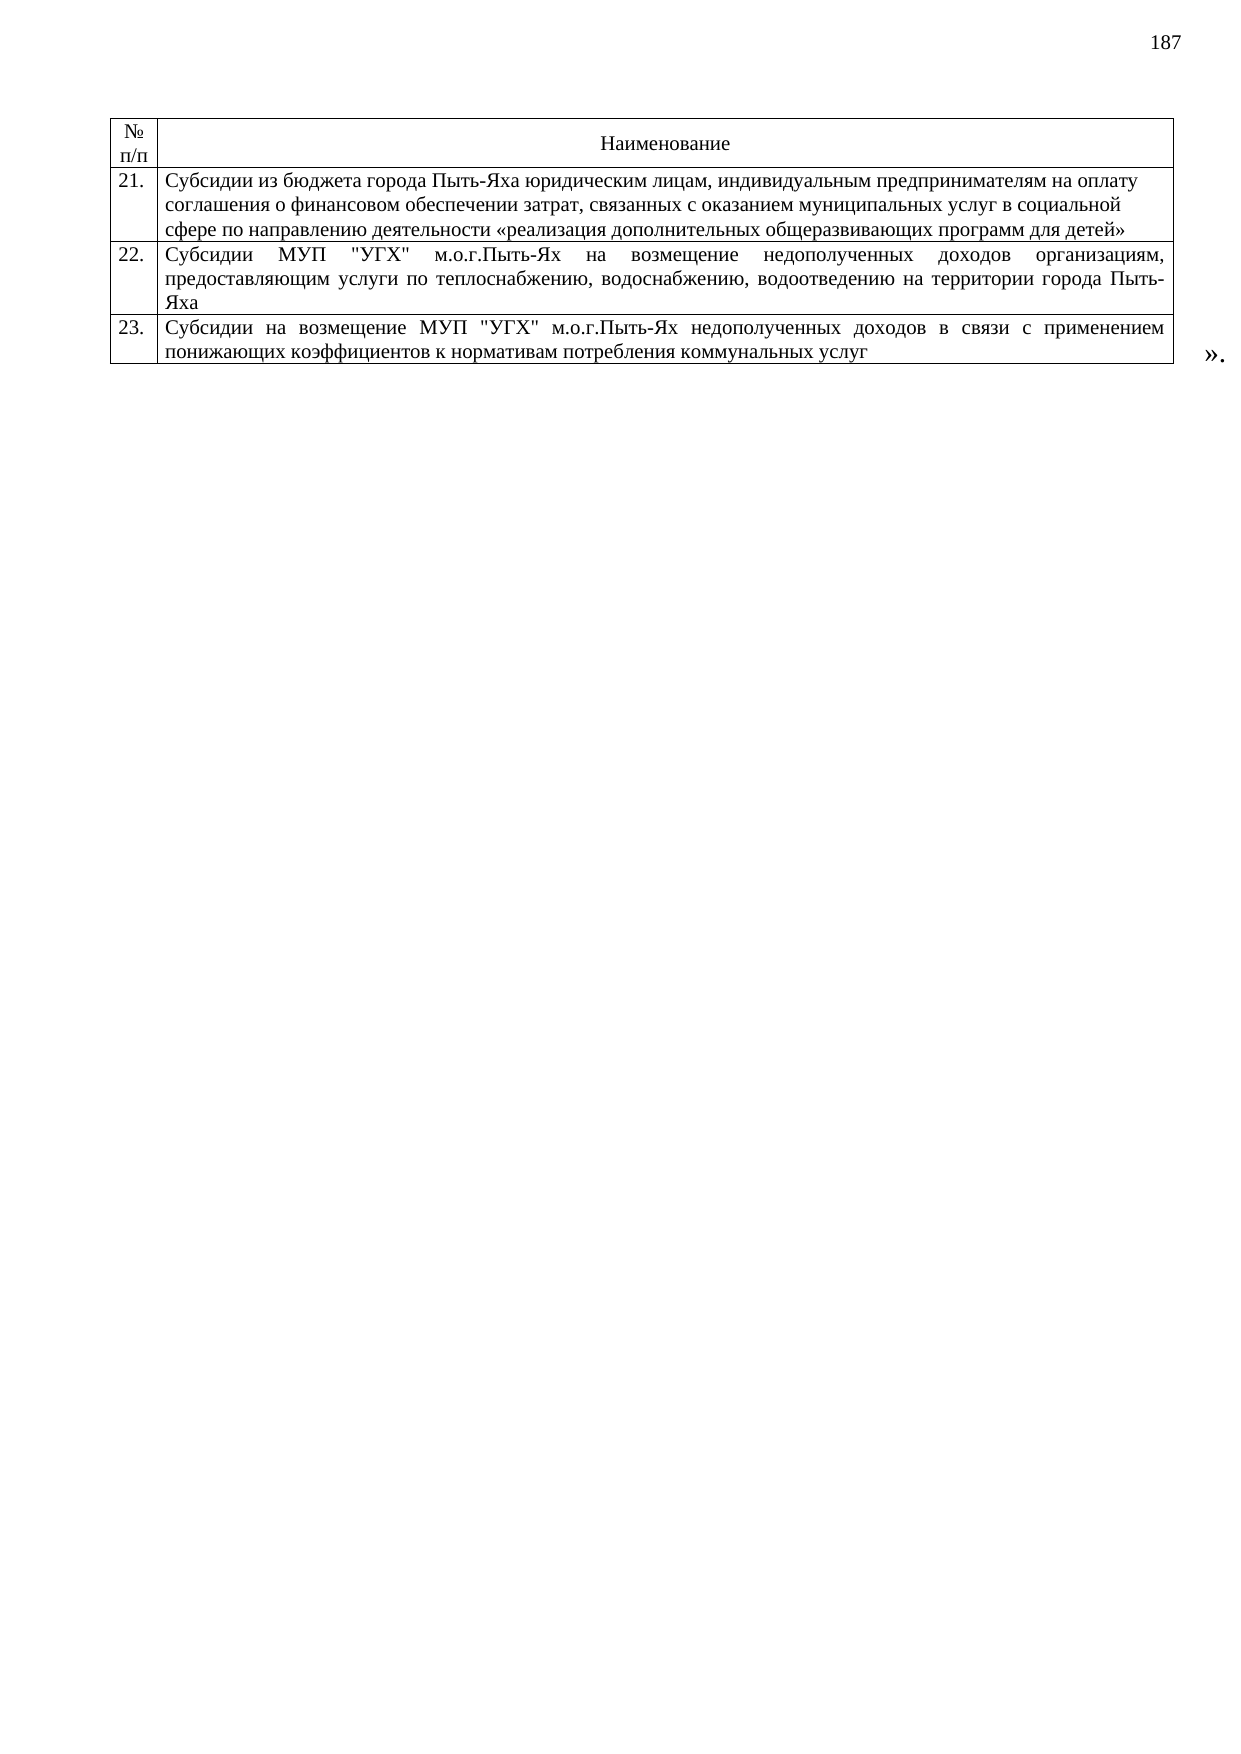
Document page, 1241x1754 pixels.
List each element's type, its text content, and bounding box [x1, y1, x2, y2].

table_cell 22. [111, 242, 157, 314]
table_cell Субсидии из бюджета города Пыть-Яха юридическим лицам, индивидуальным предпринимателям на оплату соглашения о финансовом обеспечении затрат, связанных с оказанием муниципальных услуг в социальной сфере по направлению деятельности «реализация дополнительных общеразвивающих программ для детей» [158, 168, 1173, 241]
table_cell Субсидии на возмещение МУП "УГХ" м.о.г.Пыть-Ях недополученных доходов в связи с применением понижающих коэффициентов к нормативам потребления коммунальных услуг [158, 315, 1173, 363]
table_cell 21. [111, 168, 157, 241]
table_header № п/п [111, 119, 157, 167]
table_header Наименование [158, 119, 1173, 167]
table_cell Субсидии МУП "УГХ" м.о.г.Пыть-Ях на возмещение недополученных доходов организациям, предоставляющим услуги по теплоснабжению, водоснабжению, водоотведению на территории города Пыть-Яха [158, 242, 1173, 314]
table_cell 23. [111, 315, 157, 363]
